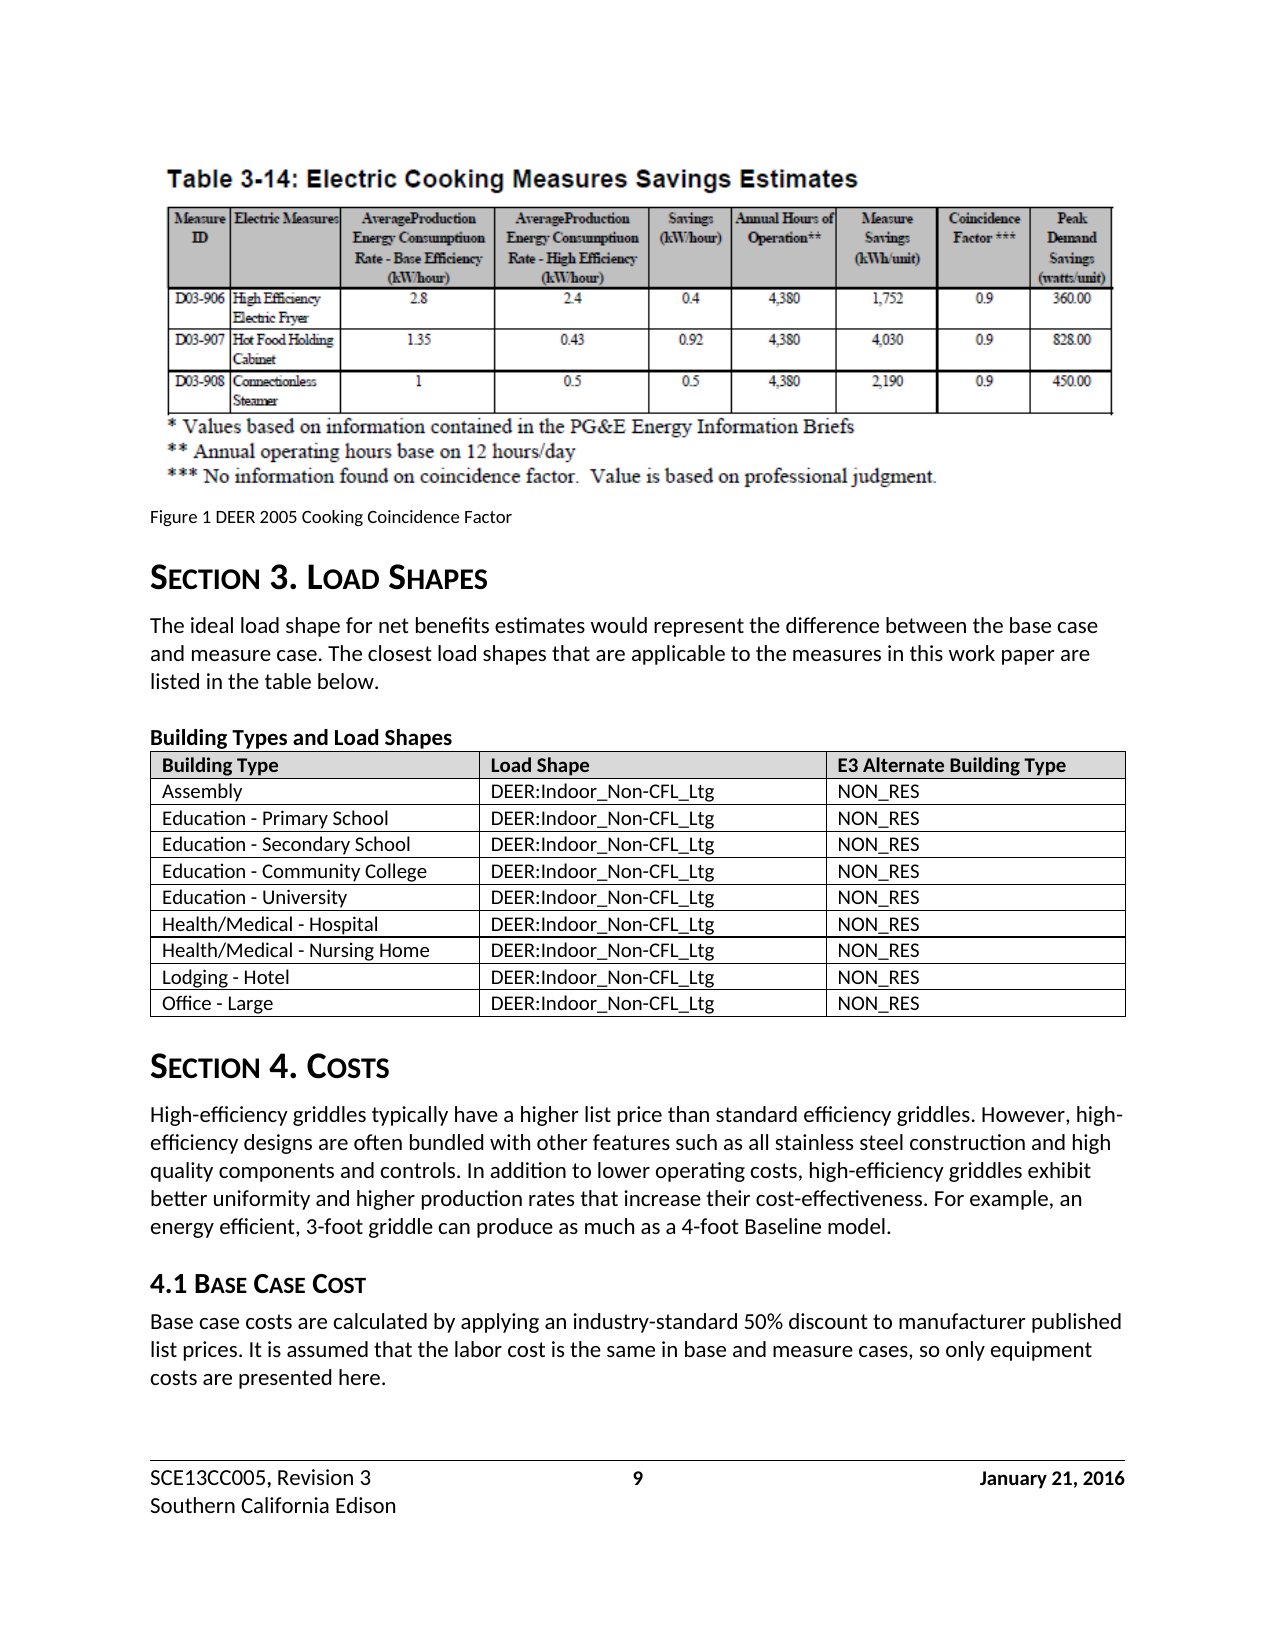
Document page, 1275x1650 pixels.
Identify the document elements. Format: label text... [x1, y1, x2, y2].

table_cell DEER:Indoor_Non-CFL_Ltg [480, 938, 826, 963]
text Figure 1 DEER 2005 Cooking Coincidence Factor [150, 505, 1125, 528]
table_cell DEER:Indoor_Non-CFL_Ltg [480, 779, 826, 804]
table_cell NON_RES [827, 858, 1125, 883]
table_cell NON_RES [827, 990, 1125, 1016]
table_cell NON_RES [827, 805, 1125, 831]
table_cell Health/Medical - Nursing Home [151, 938, 479, 963]
subtitle 4.1 Base Case Cost [150, 1265, 1125, 1301]
subtitle Section 4. Costs [150, 1042, 1125, 1088]
text The ideal load shape for net benefits estimates would represent the difference between the base case and measure case. The closest load shapes that are applicable to the measures in this work paper are listed in the table below. [150, 611, 1125, 695]
table_cell Health/Medical - Hospital [151, 911, 479, 936]
text Building Types and Load Shapes [150, 723, 1125, 751]
table_cell NON_RES [827, 964, 1125, 989]
text High-efficiency griddles typically have a higher list price than standard efficiency griddles. However, high-efficiency designs are often bundled with other features such as all stainless steel construction and high quality components and controls. In addition to lower operating costs, high-efficiency griddles exhibit better uniformity and higher production rates that increase their cost-effectiveness. For example, an energy efficient, 3-foot griddle can produce as much as a 4-foot Baseline model. [150, 1100, 1125, 1240]
table_cell NON_RES [827, 938, 1125, 963]
table_header E3 Alternate Building Type [827, 752, 1125, 778]
table_cell DEER:Indoor_Non-CFL_Ltg [480, 911, 826, 936]
subtitle Section 3. Load Shapes [150, 553, 1125, 598]
table_header Load Shape [480, 752, 826, 778]
picture [150, 150, 1125, 501]
table_cell Education - Primary School [151, 805, 479, 831]
table_cell Office - Large [151, 990, 479, 1016]
text Base case costs are calculated by applying an industry-standard 50% discount to manufacturer published list prices. It is assumed that the labor cost is the same in base and measure cases, so only equipment costs are presented here. [150, 1307, 1125, 1391]
table_cell DEER:Indoor_Non-CFL_Ltg [480, 805, 826, 831]
table_cell DEER:Indoor_Non-CFL_Ltg [480, 885, 826, 910]
table_cell Assembly [151, 779, 479, 804]
table_cell NON_RES [827, 832, 1125, 857]
table_cell Education - Community College [151, 858, 479, 883]
table_cell Education - Secondary School [151, 832, 479, 857]
table_cell DEER:Indoor_Non-CFL_Ltg [480, 858, 826, 883]
table_cell NON_RES [827, 911, 1125, 936]
table_cell DEER:Indoor_Non-CFL_Ltg [480, 832, 826, 857]
table_cell Lodging - Hotel [151, 964, 479, 989]
table_cell NON_RES [827, 885, 1125, 910]
table_cell Education - University [151, 885, 479, 910]
table_header Building Type [151, 752, 479, 778]
table_cell DEER:Indoor_Non-CFL_Ltg [480, 964, 826, 989]
table_cell DEER:Indoor_Non-CFL_Ltg [480, 990, 826, 1016]
table_cell NON_RES [827, 779, 1125, 804]
